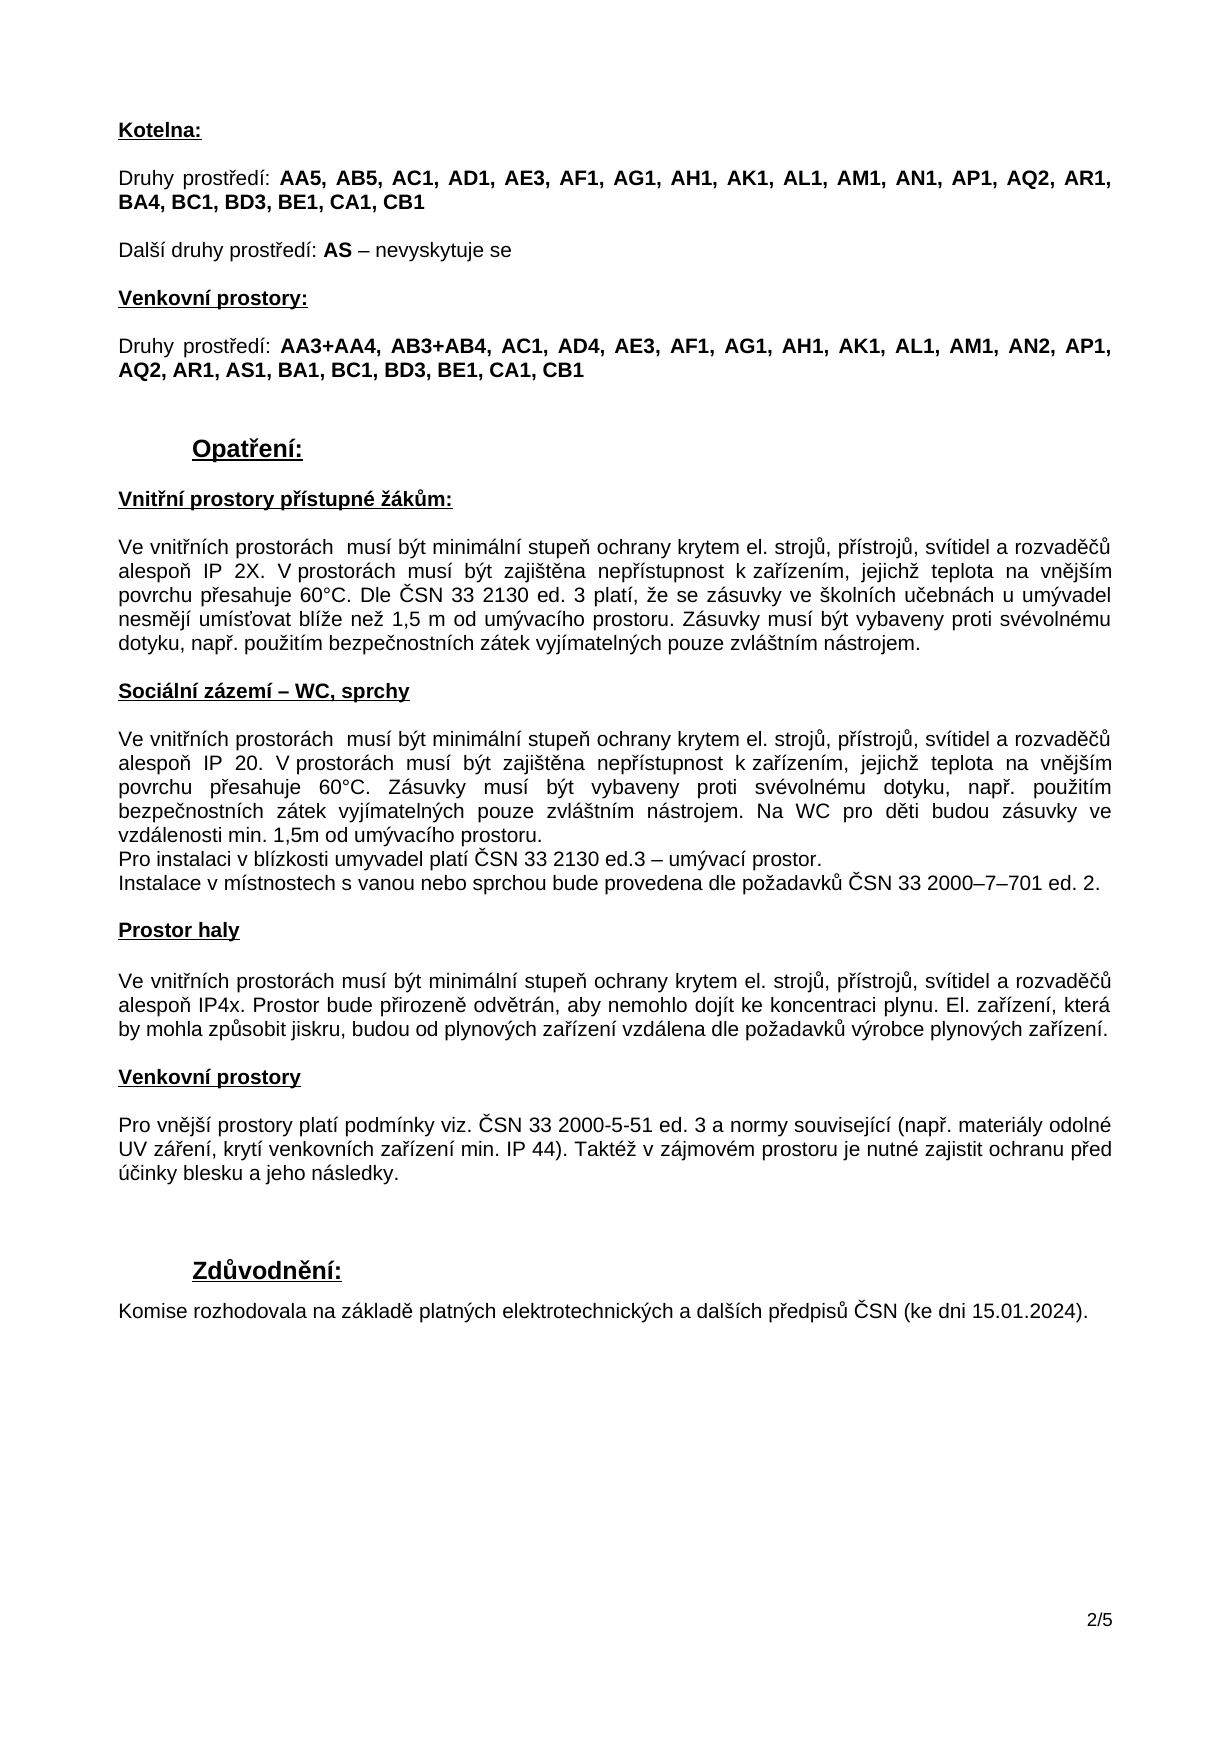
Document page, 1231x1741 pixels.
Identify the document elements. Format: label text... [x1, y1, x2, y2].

text Druhy prostředí: AA5, AB5, AC1, AD1, AE3, AF1, AG1, AH1, AK1, AL1, AM1, AN1, AP1, AQ2, AR1, BA4, BC1, BD3, BE1, CA1, CB1 [118, 166, 1113, 214]
text Zdůvodnění: [118, 1256, 1113, 1285]
text Vnitřní prostory přístupné žákům: [118, 487, 1113, 511]
text Druhy prostředí: AA3+AA4, AB3+AB4, AC1, AD4, AE3, AF1, AG1, AH1, AK1, AL1, AM1, AN2, AP1, AQ2, AR1, AS1, BA1, BC1, BD3, BE1, CA1, CB1 [118, 334, 1113, 382]
text Kotelna: [118, 118, 1113, 142]
text Sociální zázemí – WC, sprchy [118, 679, 1113, 703]
text Opatření: [118, 434, 1113, 463]
text Ve vnitřních prostorách musí být minimální stupeň ochrany krytem el. strojů, přístrojů, svítidel a rozvaděčů alespoň IP4x. Prostor bude přirozeně odvětrán, aby nemohlo dojít ke koncentraci plynu. El. zařízení, která by mohla způsobit jiskru, budou od plynových zařízení vzdálena dle požadavků výrobce plynových zařízení. [118, 969, 1113, 1041]
text Ve vnitřních prostorách musí být minimální stupeň ochrany krytem el. strojů, přístrojů, svítidel a rozvaděčů alespoň IP 2X. V prostorách musí být zajištěna nepřístupnost k zařízením, jejichž teplota na vnějším povrchu přesahuje 60°C. Dle ČSN 33 2130 ed. 3 platí, že se zásuvky ve školních učebnách u umývadel nesmějí umísťovat blíže než 1,5 m od umývacího prostoru. Zásuvky musí být vybaveny proti svévolnému dotyku, např. použitím bezpečnostních zátek vyjímatelných pouze zvláštním nástrojem. [118, 535, 1113, 655]
text Pro vnější prostory platí podmínky viz. ČSN 33 2000-5-51 ed. 3 a normy související (např. materiály odolné UV záření, krytí venkovních zařízení min. IP 44). Taktéž v zájmovém prostoru je nutné zajistit ochranu před účinky blesku a jeho následky. [118, 1112, 1113, 1184]
text Venkovní prostory: [118, 286, 1113, 310]
text Instalace v místnostech s vanou nebo sprchou bude provedena dle požadavků ČSN 33 2000–7–701 ed. 2. [118, 870, 1113, 894]
text Pro instalaci v blízkosti umyvadel platí ČSN 33 2130 ed.3 – umývací prostor. [118, 846, 1113, 870]
text Komise rozhodovala na základě platných elektrotechnických a dalších předpisů ČSN (ke dni 15.01.2024). [118, 1299, 1113, 1323]
text Další druhy prostředí: AS – nevyskytuje se [118, 238, 1113, 262]
text Venkovní prostory [118, 1064, 1113, 1088]
text Prostor haly [118, 918, 1113, 942]
text Ve vnitřních prostorách musí být minimální stupeň ochrany krytem el. strojů, přístrojů, svítidel a rozvaděčů alespoň IP 20. V prostorách musí být zajištěna nepřístupnost k zařízením, jejichž teplota na vnějším povrchu přesahuje 60°C. Zásuvky musí být vybaveny proti svévolnému dotyku, např. použitím bezpečnostních zátek vyjímatelných pouze zvláštním nástrojem. Na WC pro děti budou zásuvky ve vzdálenosti min. 1,5m od umývacího prostoru. [118, 727, 1113, 846]
